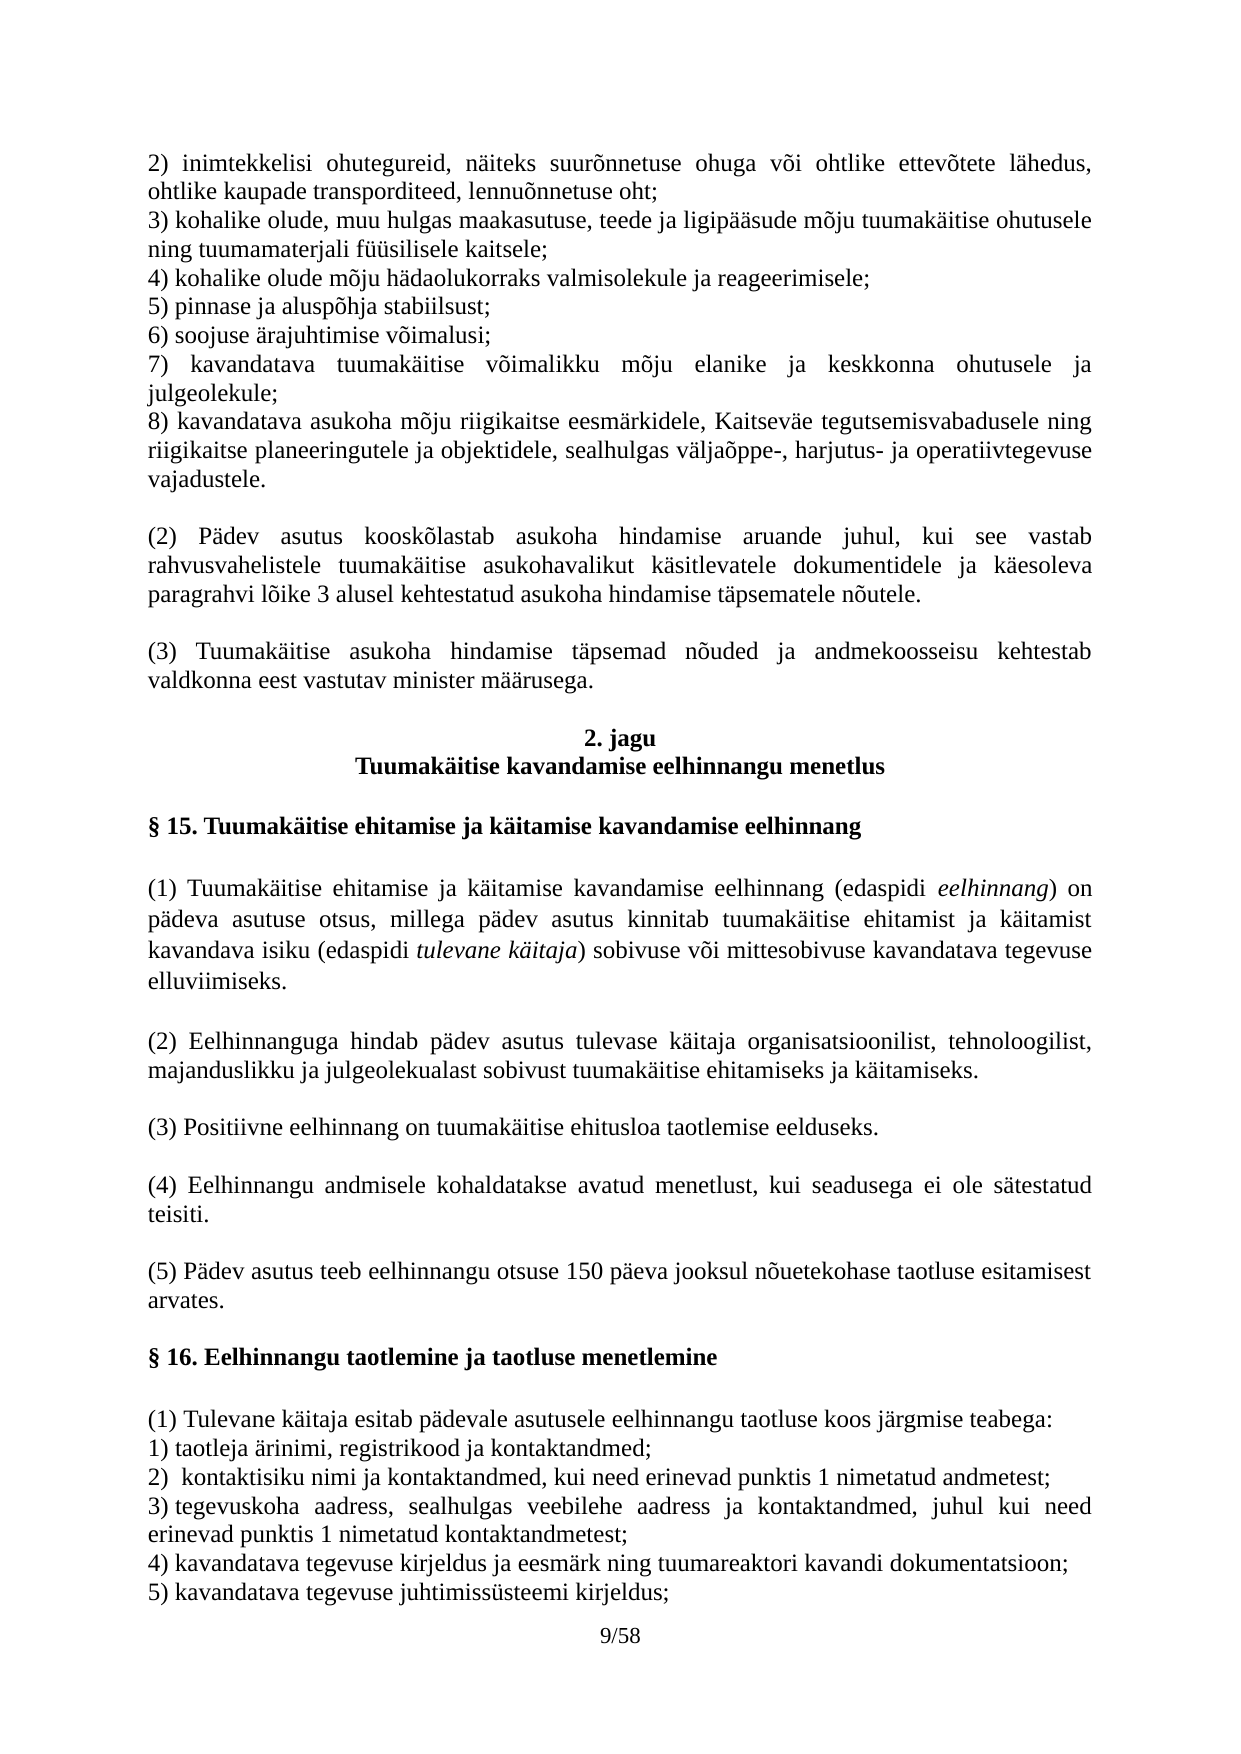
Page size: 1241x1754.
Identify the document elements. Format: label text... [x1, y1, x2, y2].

text (3) Positiivne eelhinnang on tuumakäitise ehitusloa taotlemise eelduseks. [148, 1112, 1093, 1141]
text (1) Tuumakäitise ehitamise ja käitamise kavandamise eelhinnang (edaspidi eelhinnang) on pädeva asutuse otsus, millega pädev asutus kinnitab tuumakäitise ehitamist ja käitamist kavandava isiku (edaspidi tulevane käitaja) sobivuse või mittesobivuse kavandatava tegevuse elluviimiseks. [148, 873, 1093, 995]
text 2. jagu [148, 723, 1093, 751]
text (1) Tulevane käitaja esitab pädevale asutusele eelhinnangu taotluse koos järgmise teabega: [148, 1404, 1093, 1433]
text 7) kavandatava tuumakäitise võimalikku mõju elanike ja keskkonna ohutusele ja julgeolekule; [148, 349, 1093, 406]
text 3) kohalike olude, muu hulgas maakasutuse, teede ja ligipääsude mõju tuumakäitise ohutusele ning tuumamaterjali füüsilisele kaitsele; [148, 205, 1093, 263]
text 5) kavandatava tegevuse juhtimissüsteemi kirjeldus; [148, 1577, 1093, 1606]
text § 15. Tuumakäitise ehitamise ja käitamise kavandamise eelhinnang [148, 811, 1093, 840]
text 8) kavandatava asukoha mõju riigikaitse eesmärkidele, Kaitseväe tegutsemisvabadusele ning riigikaitse planeeringutele ja objektidele, sealhulgas väljaõppe-, harjutus- ja operatiivtegevuse vajadustele. [148, 406, 1093, 493]
text § 16. Eelhinnangu taotlemine ja taotluse menetlemine [148, 1342, 1093, 1371]
text 5) pinnase ja aluspõhja stabiilsust; [148, 291, 1093, 320]
text (2) Eelhinnanguga hindab pädev asutus tulevase käitaja organisatsioonilist, tehnoloogilist, majanduslikku ja julgeolekualast sobivust tuumakäitise ehitamiseks ja käitamiseks. [148, 1026, 1093, 1084]
text 1) taotleja ärinimi, registrikood ja kontaktandmed; [148, 1433, 1093, 1462]
text 4) kohalike olude mõju hädaolukorraks valmisolekule ja reageerimisele; [148, 263, 1093, 291]
text (4) Eelhinnangu andmisele kohaldatakse avatud menetlust, kui seadusega ei ole sätestatud teisiti. [148, 1170, 1093, 1227]
text 3) tegevuskoha aadress, sealhulgas veebilehe aadress ja kontaktandmed, juhul kui need erinevad punktis 1 nimetatud kontaktandmetest; [148, 1491, 1093, 1548]
text (2) Pädev asutus kooskõlastab asukoha hindamise aruande juhul, kui see vastab rahvusvahelistele tuumakäitise asukohavalikut käsitlevatele dokumentidele ja käesoleva paragrahvi lõike 3 alusel kehtestatud asukoha hindamise täpsematele nõutele. [148, 521, 1093, 608]
text 6) soojuse ärajuhtimise võimalusi; [148, 320, 1093, 349]
text (5) Pädev asutus teeb eelhinnangu otsuse 150 päeva jooksul nõuetekohase taotluse esitamisest arvates. [148, 1256, 1093, 1314]
text 4) kavandatava tegevuse kirjeldus ja eesmärk ning tuumareaktori kavandi dokumentatsioon; [148, 1548, 1093, 1577]
text 2) kontaktisiku nimi ja kontaktandmed, kui need erinevad punktis 1 nimetatud andmetest; [148, 1462, 1093, 1491]
text (3) Tuumakäitise asukoha hindamise täpsemad nõuded ja andmekoosseisu kehtestab valdkonna eest vastutav minister määrusega. [148, 636, 1093, 694]
text Tuumakäitise kavandamise eelhinnangu menetlus [148, 751, 1093, 780]
text 2) inimtekkelisi ohutegureid, näiteks suurõnnetuse ohuga või ohtlike ettevõtete lähedus, ohtlike kaupade transporditeed, lennuõnnetuse oht; [148, 148, 1093, 205]
